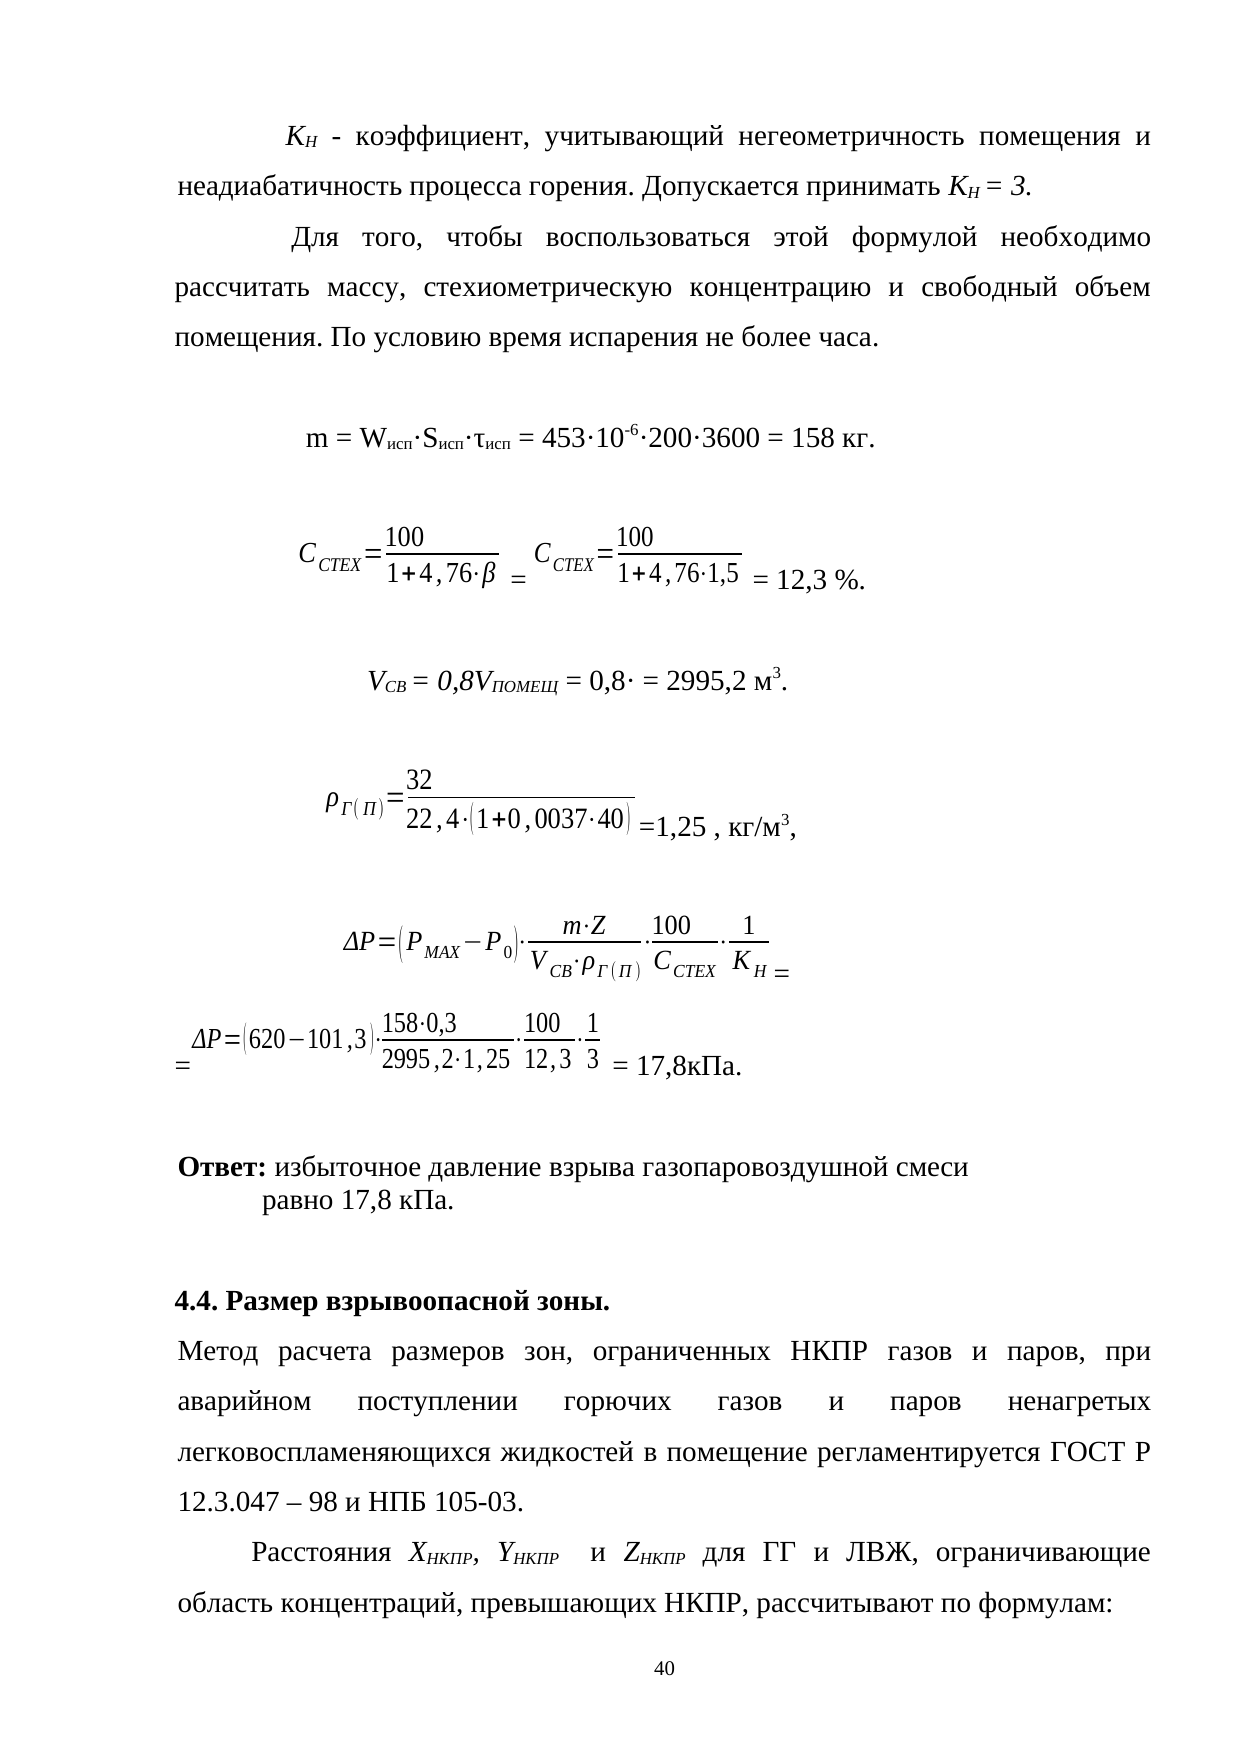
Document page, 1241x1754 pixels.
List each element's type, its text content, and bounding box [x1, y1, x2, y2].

text 4.4. Размер взрывоопасной зоны. [174, 1283, 1152, 1316]
text = [174, 910, 1152, 990]
text =1,25 , кг/м3, [177, 763, 1152, 843]
text m = Wисп·Sисп·τисп = 453·10-6·200·3600 = . [174, 420, 1152, 453]
text Ответ: избыточное давление взрыва газопаровоздушной смеси [177, 1149, 1160, 1182]
text Для того, чтобы воспользоваться этой формулой необходимо рассчитать массу, стехиометрическую концентрацию и свободный объем помещения. По условию время испарения не более часа. [174, 219, 1152, 353]
text равно 17,8 кПа. [174, 1182, 1152, 1216]
text КН - коэффициент, учитывающий негеометричность помещения и неадиабатичность процесса горения. Допускается принимать КН = 3. [177, 118, 1152, 202]
text = = 12,3 %. [174, 521, 1152, 596]
text Расстояния ХНКПР, YНКПР и ZНКПР для ГГ и ЛВЖ, ограничивающие область концентраций, превышающих НКПР, рассчитывают по формулам: [177, 1534, 1152, 1618]
text Метод расчета размеров зон, ограниченных НКПР газов и паров, при аварийном поступлении горючих газов и паров ненагретых легковоспламеняющихся жидкостей в помещение регламентируется ГОСТ Р 12.3.047 – 98 и НПБ 105-03. [177, 1333, 1152, 1518]
text = = 17,8кПа. [174, 1007, 1152, 1082]
text VСВ = 0,8VПОМЕЩ = 0,8· = . [177, 663, 1152, 696]
